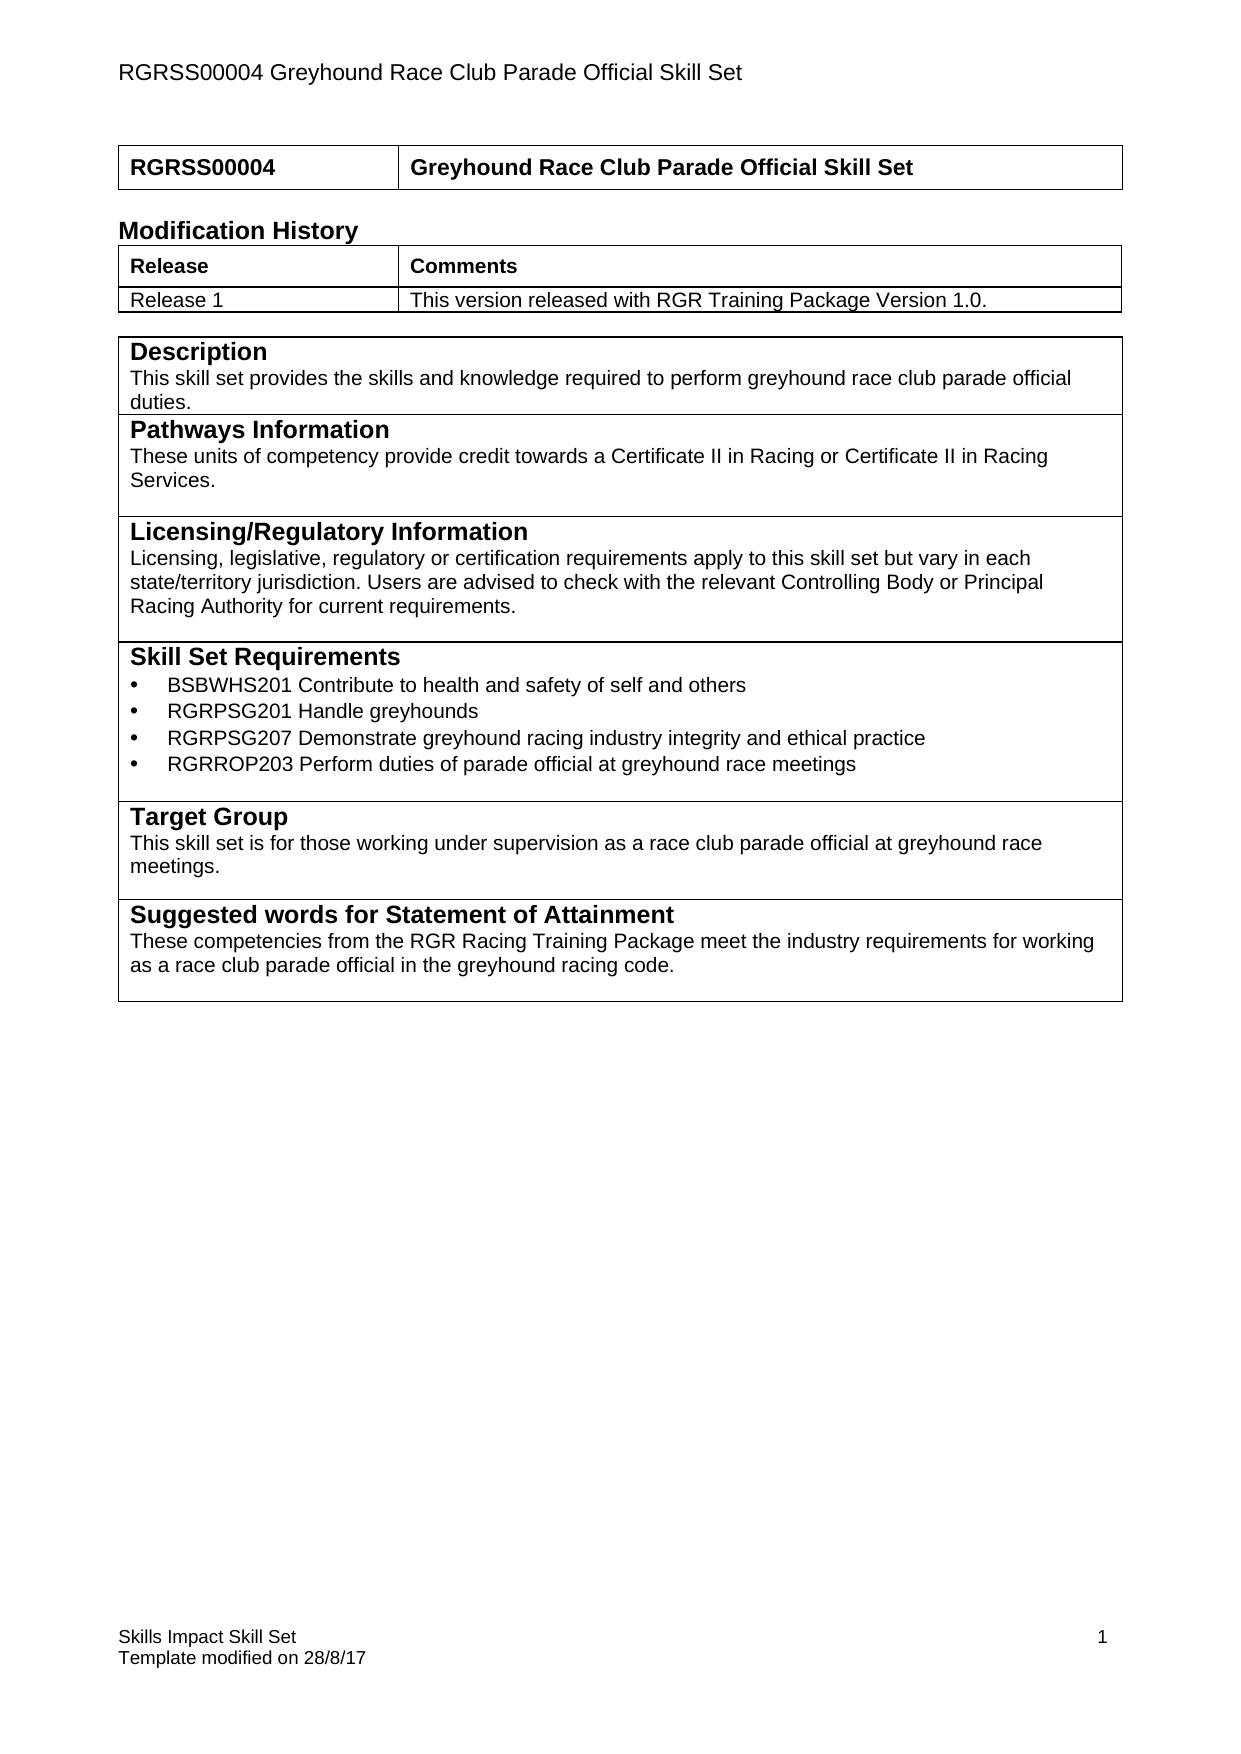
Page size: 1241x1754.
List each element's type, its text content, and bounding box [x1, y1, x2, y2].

table_cell Release 1 [119, 288, 398, 311]
table_header Description This skill set provides the skills and knowledge required to perform greyhound race club parade official duties. [119, 338, 1122, 414]
table_header RGRSS00004 [119, 146, 398, 188]
table_cell Licensing/Regulatory Information Licensing, legislative, regulatory or certification requirements apply to this skill set but vary in each state/territory jurisdiction. Users are advised to check with the relevant Controlling Body or Principal Racing Authority for current requirements. [119, 517, 1122, 641]
table_header Release [119, 246, 398, 286]
table_header Comments [399, 246, 1121, 286]
table_cell Target Group This skill set is for those working under supervision as a race club parade official at greyhound race meetings. [119, 802, 1122, 899]
table_cell Skill Set Requirements BSBWHS201 Contribute to health and safety of self and others RGRPSG201 Handle greyhounds RGRPSG207 Demonstrate greyhound racing industry integrity and ethical practice RGRROP203 Perform duties of parade official at greyhound race meetings [119, 643, 1122, 801]
table_cell Pathways Information These units of competency provide credit towards a Certificate II in Racing or Certificate II in Racing Services. [119, 415, 1122, 516]
table_cell This version released with RGR Training Package Version 1.0. [399, 288, 1121, 311]
subtitle Modification History [118, 216, 1122, 245]
table_header Greyhound Race Club Parade Official Skill Set [399, 146, 1122, 188]
table_cell Suggested words for Statement of Attainment These competencies from the RGR Racing Training Package meet the industry requirements for working as a race club parade official in the greyhound racing code. [119, 900, 1122, 1001]
